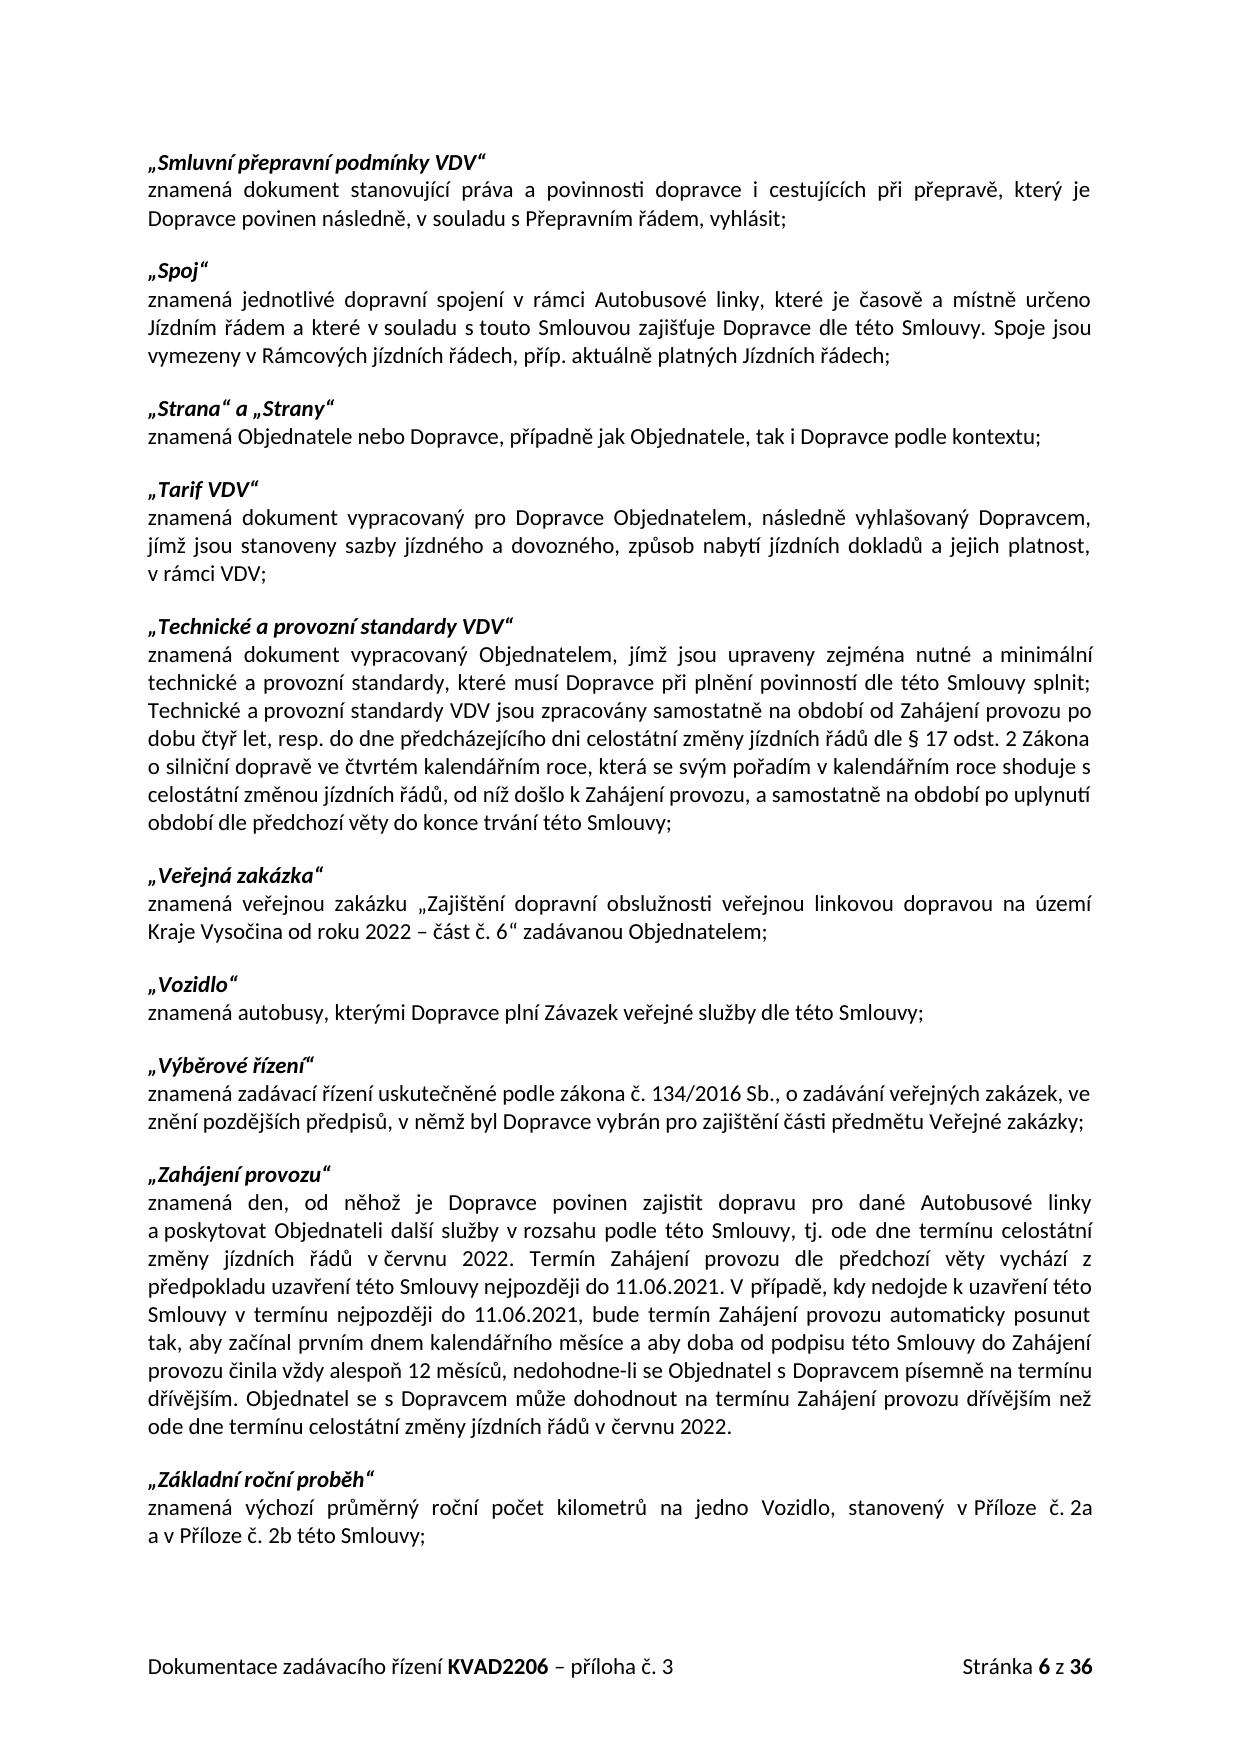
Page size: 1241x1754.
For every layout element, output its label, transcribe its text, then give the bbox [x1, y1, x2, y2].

text „Výběrové řízení“ [148, 1051, 1093, 1079]
text „Smluvní přepravní podmínky VDV“ [148, 148, 1093, 176]
text „Základní roční proběh“ [148, 1465, 1093, 1493]
text znamená jednotlivé dopravní spojení v rámci Autobusové linky, které je časově a místně určeno Jízdním řádem a které v souladu s touto Smlouvou zajišťuje Dopravce dle této Smlouvy. Spoje jsou vymezeny v Rámcových jízdních řádech, příp. aktuálně platných Jízdních řádech; [148, 285, 1093, 369]
text „Vozidlo“ [148, 970, 1093, 998]
text znamená výchozí průměrný roční počet kilometrů na jedno Vozidlo, stanovený v Příloze č. 2a a v Příloze č. 2b této Smlouvy; [148, 1493, 1093, 1549]
text „Technické a provozní standardy VDV“ [148, 612, 1093, 640]
text znamená autobusy, kterými Dopravce plní Závazek veřejné služby dle této Smlouvy; [148, 998, 1093, 1026]
text znamená zadávací řízení uskutečněné podle zákona č. 134/2016 Sb., o zadávání veřejných zakázek, ve znění pozdějších předpisů, v němž byl Dopravce vybrán pro zajištění části předmětu Veřejné zakázky; [148, 1079, 1093, 1135]
text znamená Objednatele nebo Dopravce, případně jak Objednatele, tak i Dopravce podle kontextu; [148, 422, 1093, 450]
text znamená veřejnou zakázku „Zajištění dopravní obslužnosti veřejnou linkovou dopravou na území Kraje Vysočina od roku 2022 – část č. 6“ zadávanou Objednatelem; [148, 889, 1093, 945]
text znamená dokument vypracovaný Objednatelem, jímž jsou upraveny zejména nutné a minimální technické a provozní standardy, které musí Dopravce při plnění povinností dle této Smlouvy splnit; Technické a provozní standardy VDV jsou zpracovány samostatně na období od Zahájení provozu po dobu čtyř let, resp. do dne předcházejícího dni celostátní změny jízdních řádů dle § 17 odst. 2 Zákona o silniční dopravě ve čtvrtém kalendářním roce, která se svým pořadím v kalendářním roce shoduje s celostátní změnou jízdních řádů, od níž došlo k Zahájení provozu, a samostatně na období po uplynutí období dle předchozí věty do konce trvání této Smlouvy; [148, 640, 1093, 836]
text „Zahájení provozu“ [148, 1160, 1093, 1188]
text „Tarif VDV“ [148, 475, 1093, 503]
text znamená dokument stanovující práva a povinnosti dopravce i cestujících při přepravě, který je Dopravce povinen následně, v souladu s Přepravním řádem, vyhlásit; [148, 176, 1093, 232]
text „Spoj“ [148, 257, 1093, 285]
text „Veřejná zakázka“ [148, 861, 1093, 889]
text znamená den, od něhož je Dopravce povinen zajistit dopravu pro dané Autobusové linky a poskytovat Objednateli další služby v rozsahu podle této Smlouvy, tj. ode dne termínu celostátní změny jízdních řádů v červnu 2022. Termín Zahájení provozu dle předchozí věty vychází z předpokladu uzavření této Smlouvy nejpozději do 11.06.2021. V případě, kdy nedojde k uzavření této Smlouvy v termínu nejpozději do 11.06.2021, bude termín Zahájení provozu automaticky posunut tak, aby začínal prvním dnem kalendářního měsíce a aby doba od podpisu této Smlouvy do Zahájení provozu činila vždy alespoň 12 měsíců, nedohodne-li se Objednatel s Dopravcem písemně na termínu dřívějším. Objednatel se s Dopravcem může dohodnout na termínu Zahájení provozu dřívějším než ode dne termínu celostátní změny jízdních řádů v červnu 2022. [148, 1188, 1093, 1440]
text „Strana“ a „Strany“ [148, 394, 1093, 422]
text znamená dokument vypracovaný pro Dopravce Objednatelem, následně vyhlašovaný Dopravcem, jímž jsou stanoveny sazby jízdného a dovozného, způsob nabytí jízdních dokladů a jejich platnost, v rámci VDV; [148, 503, 1093, 587]
